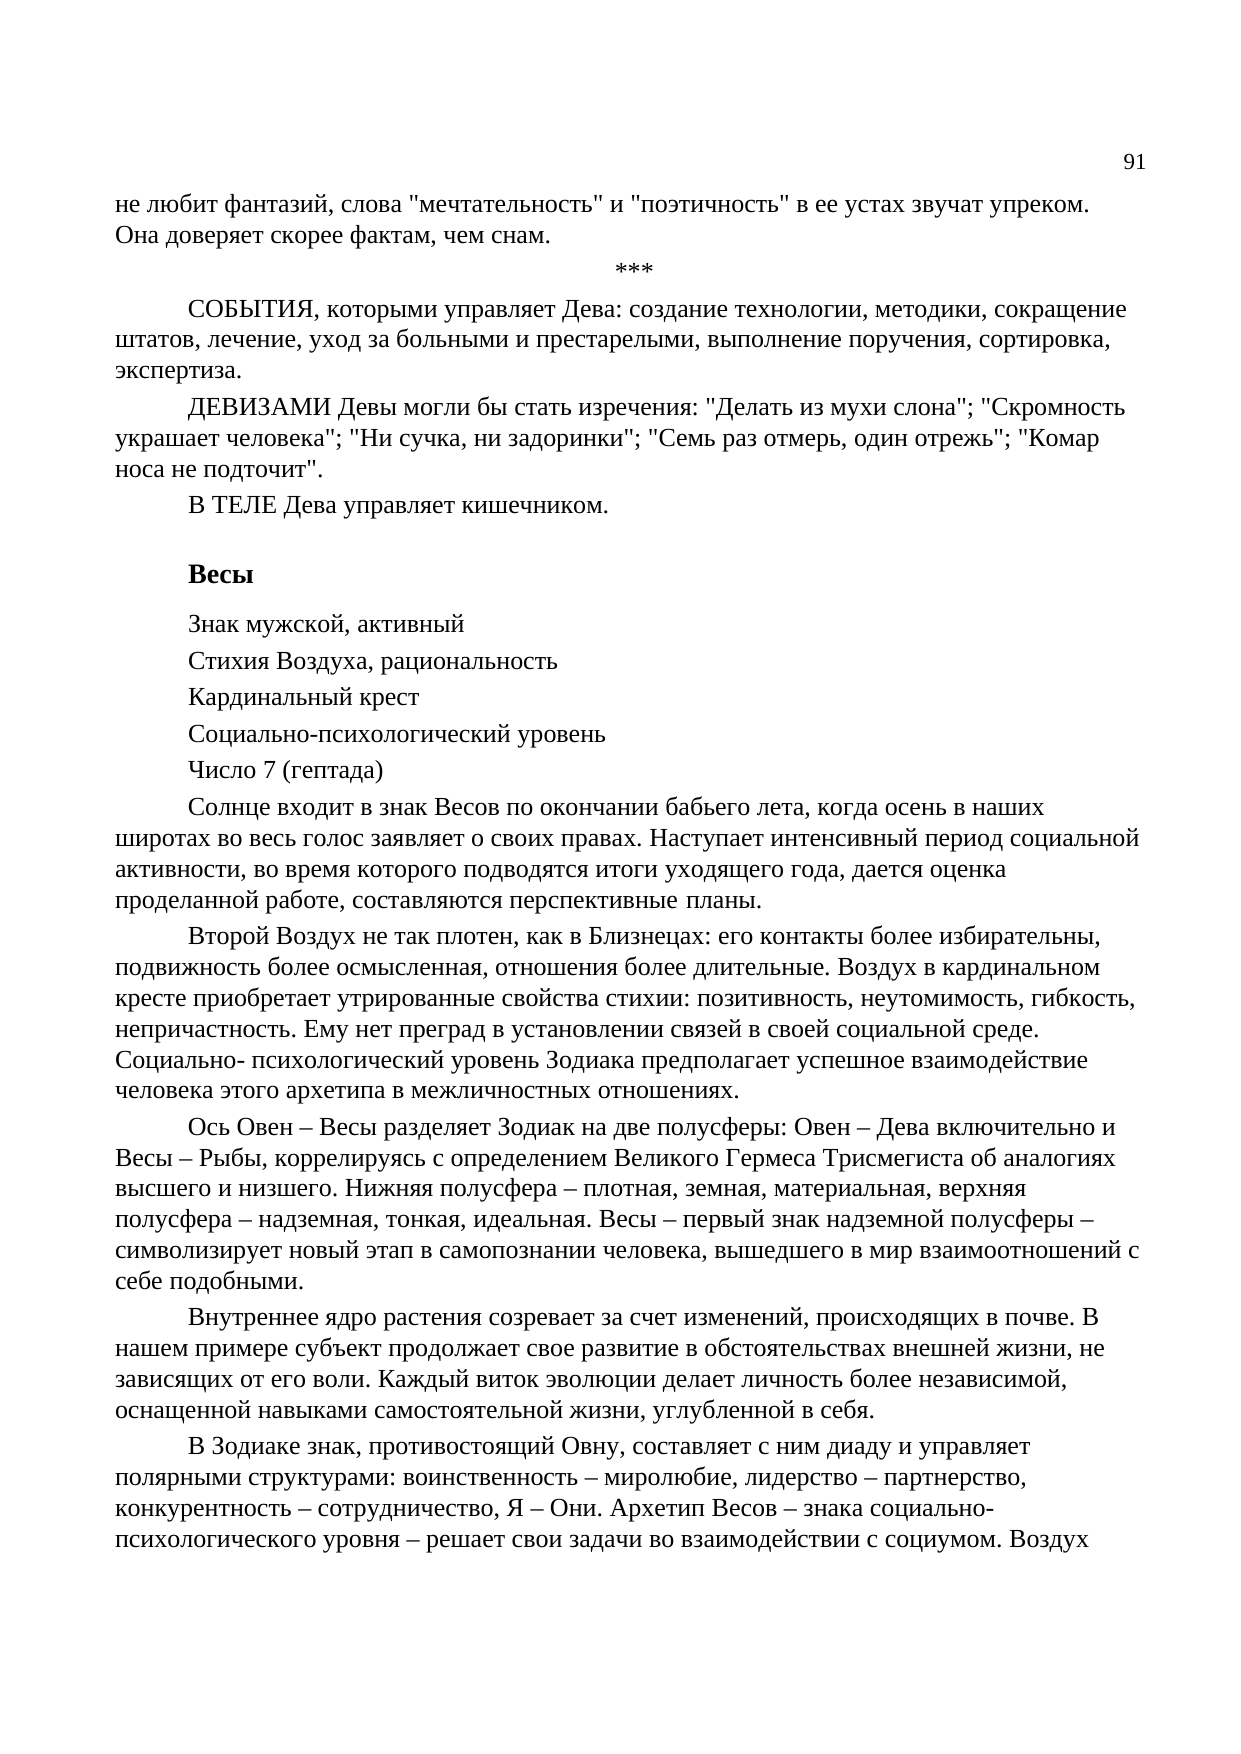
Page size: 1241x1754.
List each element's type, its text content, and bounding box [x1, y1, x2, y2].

text Знак мужской, активный [188, 608, 1165, 638]
text *** [614, 256, 1165, 286]
text Ось Овен – Весы разделяет Зодиак на две полусферы: Овен – Дева включительно и Весы – Рыбы, коррелируясь с определением Великого Гермеса Трисмегиста об аналогиях высшего и низшего. Нижняя полусфера – плотная, земная, материальная, верхняя полусфера – надземная, тонкая, идеальная. Весы – первый знак надземной полусферы – символизирует новый этап в самопознании человека, вышедшего в мир взаимоотношений с себе подобными. [115, 1111, 1144, 1295]
text Солнце входит в знак Весов по окончании бабьего лета, когда осень в наших широтах во весь голос заявляет о своих правах. Наступает интенсивный период социальной активности, во время которого подводятся итоги уходящего года, дается оценка проделанной работе, составляются перспективные планы. [115, 791, 1143, 914]
text не любит фантазий, слова "мечтательность" и "поэтичность" в ее устах звучат упреком. Она доверяет скорее фактам, чем снам. [115, 188, 1108, 249]
text Весы [188, 557, 1165, 589]
text Социально- психологический уровень Зодиака предполагает успешное взаимодействие человека этого архетипа в межличностных отношениях. [115, 1044, 1165, 1104]
text Внутреннее ядро растения созревает за счет изменений, происходящих в почве. В нашем примере субъект продолжает свое развитие в обстоятельствах внешней жизни, не зависящих от его воли. Каждый виток эволюции делает личность более независимой, оснащенной навыками самостоятельной жизни, углубленной в себя. [115, 1301, 1165, 1424]
text В Зодиаке знак, противостоящий Овну, составляет с ним диаду и управляет полярными структурами: воинственность – миролюбие, лидерство – партнерство, конкурентность – сотрудничество, Я – Они. Архетип Весов – знака социально- психологического уровня – решает свои задачи во взаимодействии с социумом. Воздух [115, 1430, 1136, 1553]
text Второй Воздух не так плотен, как в Близнецах: его контакты более избирательны, подвижность более осмысленная, отношения более длительные. Воздух в кардинальном кресте приобретает утрированные свойства стихии: позитивность, неутомимость, гибкость, непричастность. Ему нет преград в установлении связей в своей социальной среде. [115, 920, 1165, 1043]
text СОБЫТИЯ, которыми управляет Дева: создание технологии, методики, сокращение штатов, лечение, уход за больными и престарелыми, выполнение поручения, сортировка, экспертиза. [115, 293, 1165, 384]
text В ТЕЛЕ Дева управляет кишечником. [188, 489, 1165, 519]
text Социально-психологический уровень Число 7 (гептада) [188, 718, 672, 784]
text Стихия Воздуха, рациональность Кардинальный крест [188, 645, 672, 711]
text ДЕВИЗАМИ Девы могли бы стать изречения: "Делать из мухи слона"; "Скромность украшает человека"; "Ни сучка, ни задоринки"; "Семь раз отмерь, один отрежь"; "Комар носа не подточит". [115, 391, 1136, 483]
